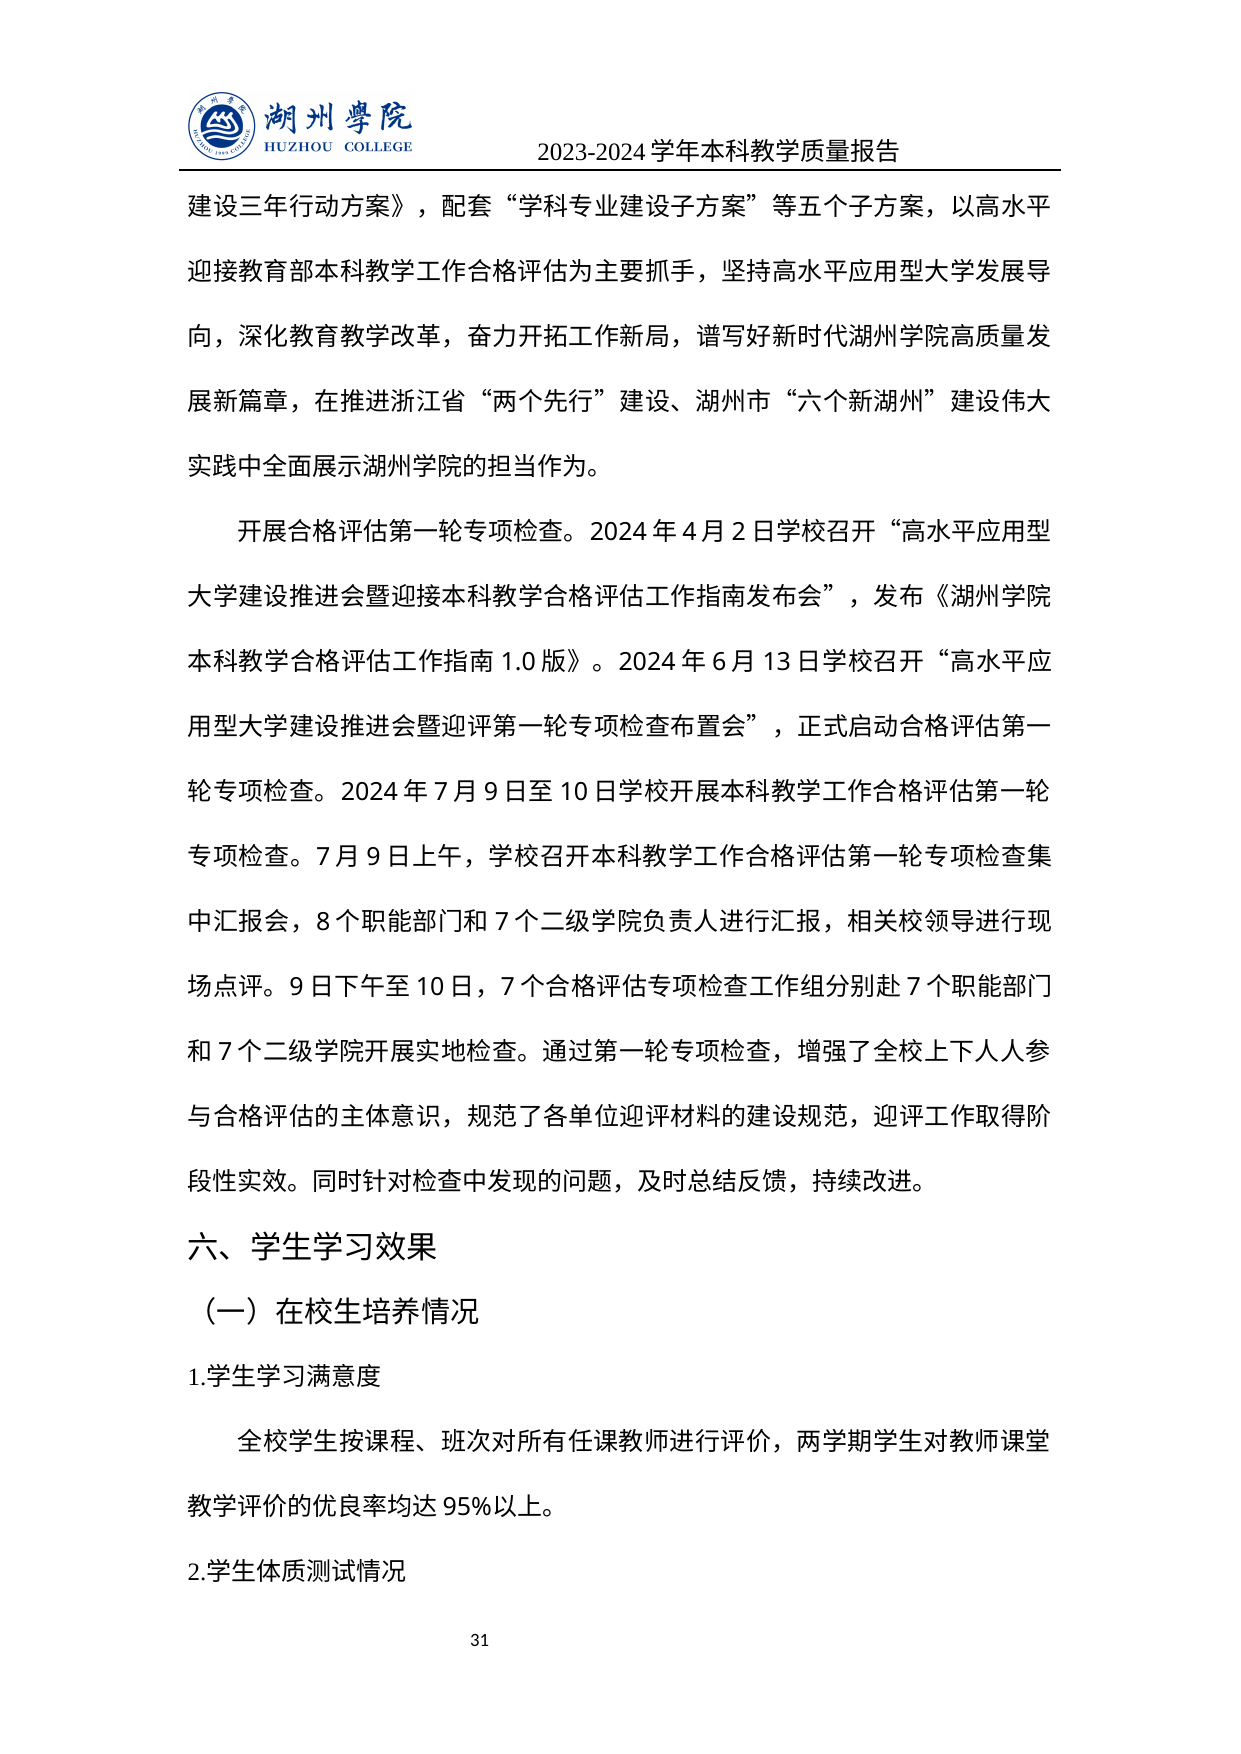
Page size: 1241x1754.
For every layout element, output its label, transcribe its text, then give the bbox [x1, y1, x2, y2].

text 全校学生按课程、班次对所有任课教师进行评价，两学期学生对教师课堂教学评价的优良率均达95%以上。 [187, 1407, 1053, 1537]
text 开展合格评估第一轮专项检查。2024年4月2日学校召开“高水平应用型大学建设推进会暨迎接本科教学合格评估工作指南发布会”，发布《湖州学院本科教学合格评估工作指南1.0版》。2024年6月13日学校召开“高水平应用型大学建设推进会暨迎评第一轮专项检查布置会”，正式启动合格评估第一轮专项检查。2024年7月9日至10日学校开展本科教学工作合格评估第一轮专项检查。7月9日上午，学校召开本科教学工作合格评估第一轮专项检查集中汇报会，8个职能部门和7个二级学院负责人进行汇报，相关校领导进行现场点评。9日下午至10日，7个合格评估专项检查工作组分别赴7个职能部门和7个二级学院开展实地检查。通过第一轮专项检查，增强了全校上下人人参与合格评估的主体意识，规范了各单位迎评材料的建设规范，迎评工作取得阶段性实效。同时针对检查中发现的问题，及时总结反馈，持续改进。 [187, 497, 1053, 1212]
text 1.学生学习满意度 [187, 1342, 1053, 1407]
picture [187, 90, 415, 161]
text 2.学生体质测试情况 [187, 1537, 1053, 1602]
text 六、学生学习效果 [187, 1212, 1053, 1277]
text （一）在校生培养情况 [187, 1277, 1053, 1342]
